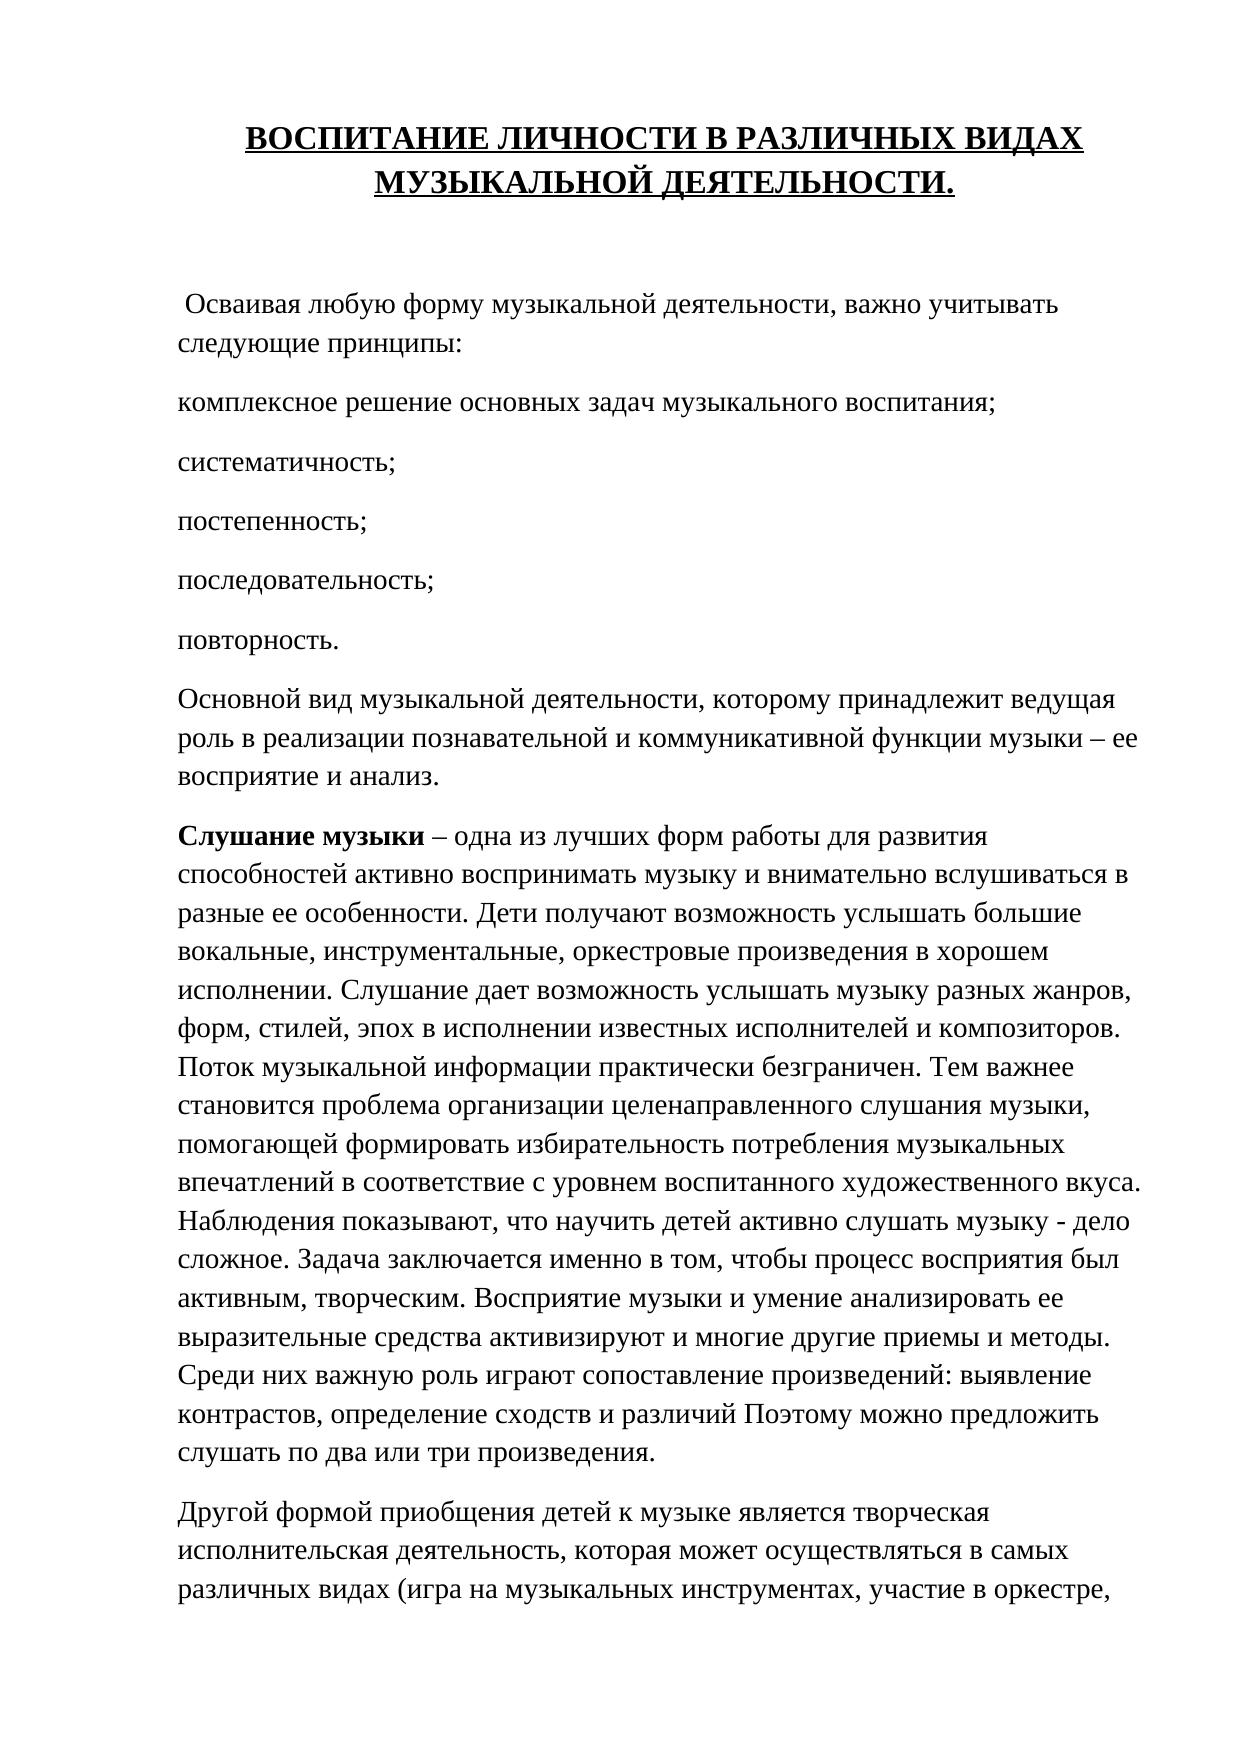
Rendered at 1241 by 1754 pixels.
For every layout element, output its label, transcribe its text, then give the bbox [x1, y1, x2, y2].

text ВОСПИТАНИЕ ЛИЧНОСТИ В РАЗЛИЧНЫХ ВИДАХ МУЗЫКАЛЬНОЙ ДЕЯТЕЛЬНОСТИ. [177, 118, 1152, 201]
text повторность. [177, 622, 1152, 655]
text Осваивая любую форму музыкальной деятельности, важно учитывать следующие принципы: [177, 286, 1152, 358]
text Основной вид музыкальной деятельности, которому принадлежит ведущая роль в реализации познавательной и коммуникативной функции музыки – ее восприятие и анализ. [177, 681, 1152, 792]
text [177, 1494, 1152, 1604]
text постепенность; [177, 503, 1152, 537]
text последовательность; [177, 562, 1152, 596]
text систематичность; [177, 444, 1152, 477]
text комплексное решение основных задач музыкального воспитания; [177, 384, 1152, 418]
text Слушание музыки – одна из лучших форм работы для развития способностей активно воспринимать музыку и внимательно вслушиваться в разные ее особенности. Дети получают возможность услышать большие вокальные, инструментальные, оркестровые произведения в хорошем исполнении. Слушание дает возможность услышать музыку разных жанров, форм, стилей, эпох в исполнении известных исполнителей и композиторов. Поток музыкальной информации практически безграничен. Тем важнее становится проблема организации целенаправленного слушания музыки, помогающей формировать избирательность потребления музыкальных впечатлений в соответствие с уровнем воспитанного художественного вкуса. Наблюдения показывают, что научить детей активно слушать музыку - дело сложное. Задача заключается именно в том, чтобы процесс восприятия был активным, творческим. Восприятие музыки и умение анализировать ее выразительные средства активизируют и многие другие приемы и методы. Среди них важную роль играют сопоставление произведений: выявление контрастов, определение сходств и различий Поэтому можно предложить слушать по два или три произведения. [177, 818, 1152, 1468]
